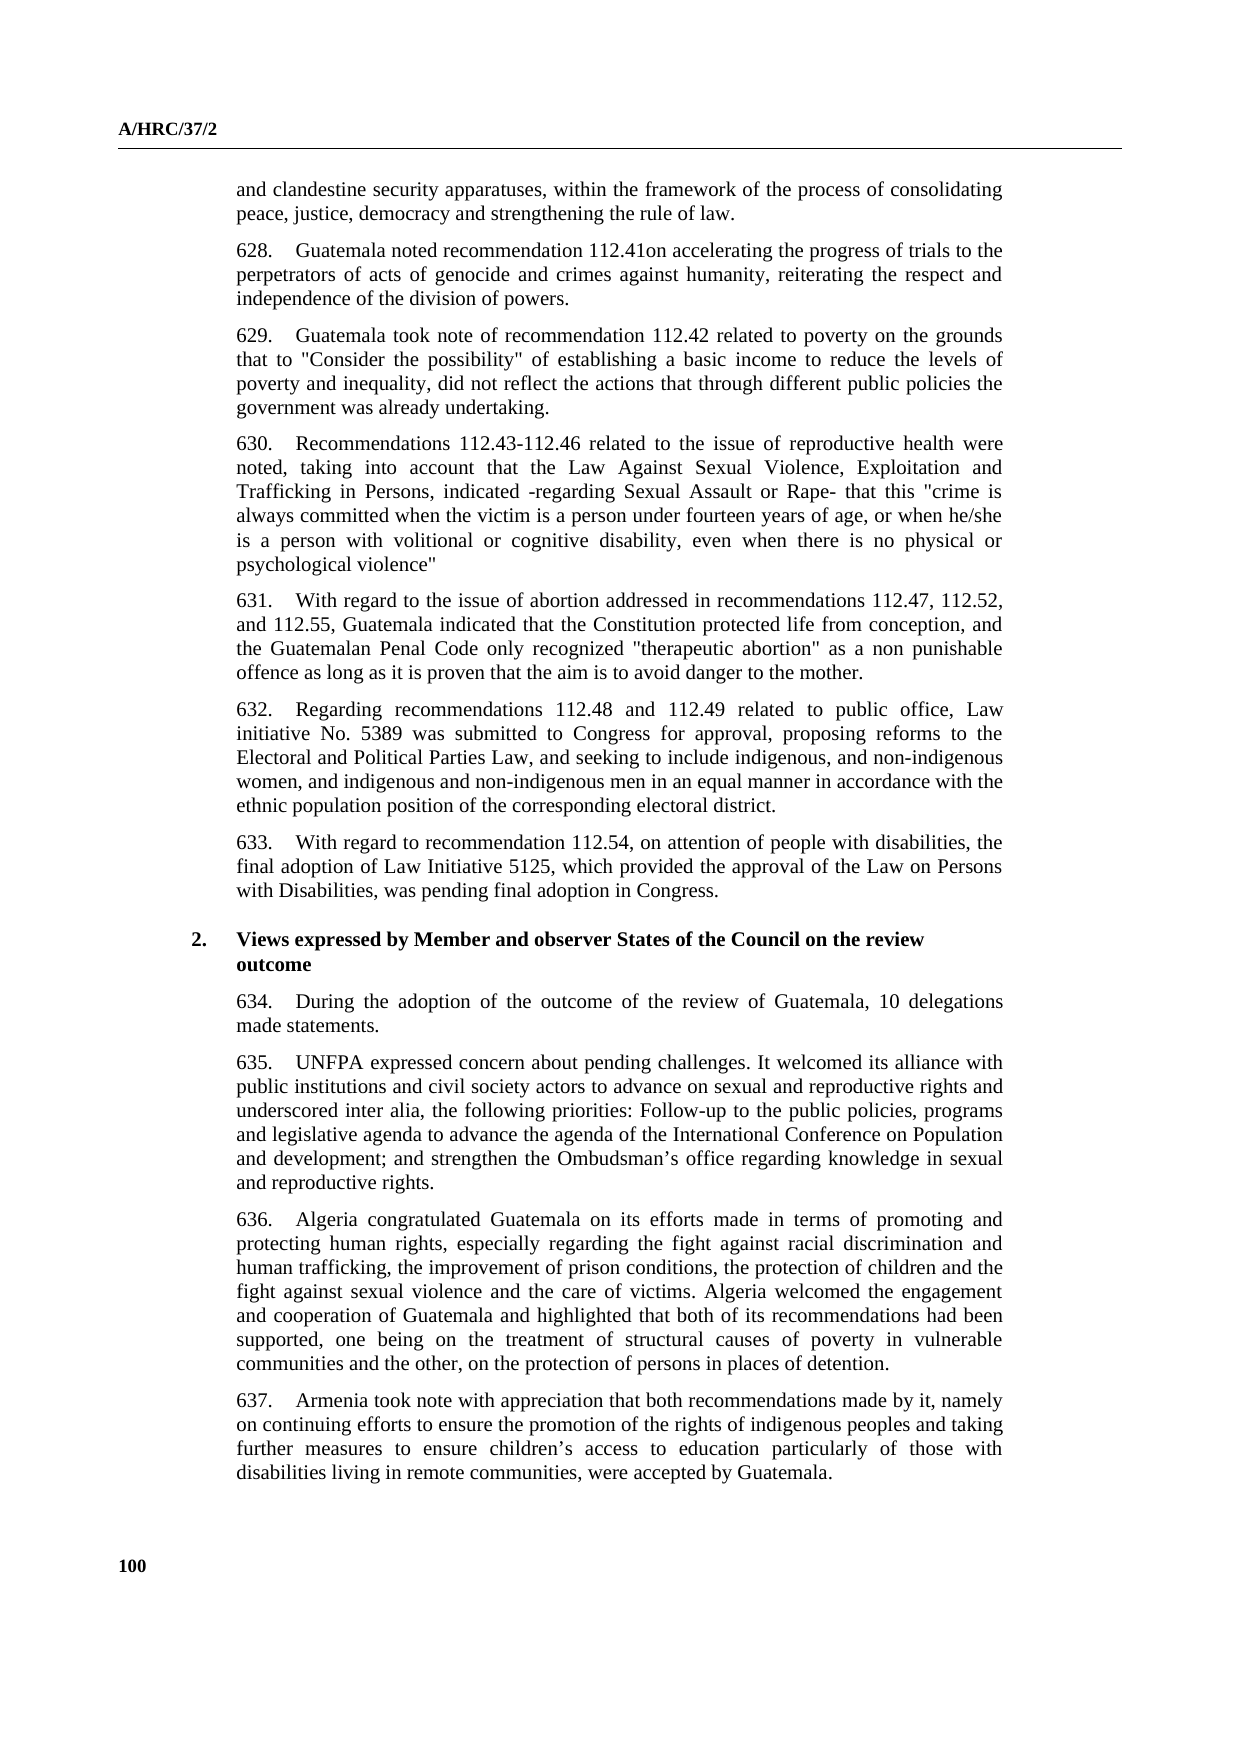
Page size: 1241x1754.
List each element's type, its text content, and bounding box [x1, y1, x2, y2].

text 634. During the adoption of the outcome of the review of Guatemala, 10 delegations made statements. [236, 989, 1004, 1037]
text 630. Recommendations 112.43-112.46 related to the issue of reproductive health were noted, taking into account that the Law Against Sexual Violence, Exploitation and Trafficking in Persons, indicated -regarding Sexual Assault or Rape- that this "crime is always committed when the victim is a person under fourteen years of age, or when he/she is a person with volitional or cognitive disability, even when there is no physical or psychological violence" [236, 431, 1004, 576]
text 628. Guatemala noted recommendation 112.41on accelerating the progress of trials to the perpetrators of acts of genocide and crimes against humanity, reiterating the respect and independence of the division of powers. [236, 238, 1004, 310]
text 636. Algeria congratulated Guatemala on its efforts made in terms of promoting and protecting human rights, especially regarding the fight against racial discrimination and human trafficking, the improvement of prison conditions, the protection of children and the fight against sexual violence and the care of victims. Algeria welcomed the engagement and cooperation of Guatemala and highlighted that both of its recommendations had been supported, one being on the treatment of structural causes of poverty in vulnerable communities and the other, on the protection of persons in places of detention. [236, 1207, 1004, 1375]
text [236, 177, 1004, 225]
text 633. With regard to recommendation 112.54, on attention of people with disabilities, the final adoption of Law Initiative 5125, which provided the approval of the Law on Persons with Disabilities, was pending final adoption in Congress. [236, 830, 1004, 902]
text 632. Regarding recommendations 112.48 and 112.49 related to public office, Law initiative No. 5389 was submitted to Congress for approval, proposing reforms to the Electoral and Political Parties Law, and seeking to include indigenous, and non-indigenous women, and indigenous and non-indigenous men in an equal manner in accordance with the ethnic population position of the corresponding electoral district. [236, 697, 1004, 817]
text 2. Views expressed by Member and observer States of the Council on the review outcome [118, 927, 1004, 977]
text 629. Guatemala took note of recommendation 112.42 related to poverty on the grounds that to "Consider the possibility" of establishing a basic income to reduce the levels of poverty and inequality, did not reflect the actions that through different public policies the government was already undertaking. [236, 322, 1004, 419]
text 635. UNFPA expressed concern about pending challenges. It welcomed its alliance with public institutions and civil society actors to advance on sexual and reproductive rights and underscored inter alia, the following priorities: Follow-up to the public policies, programs and legislative agenda to advance the agenda of the International Conference on Population and development; and strengthen the Ombudsman’s office regarding knowledge in sexual and reproductive rights. [236, 1050, 1004, 1194]
text 631. With regard to the issue of abortion addressed in recommendations 112.47, 112.52, and 112.55, Guatemala indicated that the Constitution protected life from conception, and the Guatemalan Penal Code only recognized "therapeutic abortion" as a non punishable offence as long as it is proven that the aim is to avoid danger to the mother. [236, 588, 1004, 684]
text 637. Armenia took note with appreciation that both recommendations made by it, namely on continuing efforts to ensure the promotion of the rights of indigenous peoples and taking further measures to ensure children’s access to education particularly of those with disabilities living in remote communities, were accepted by Guatemala. [236, 1388, 1004, 1484]
